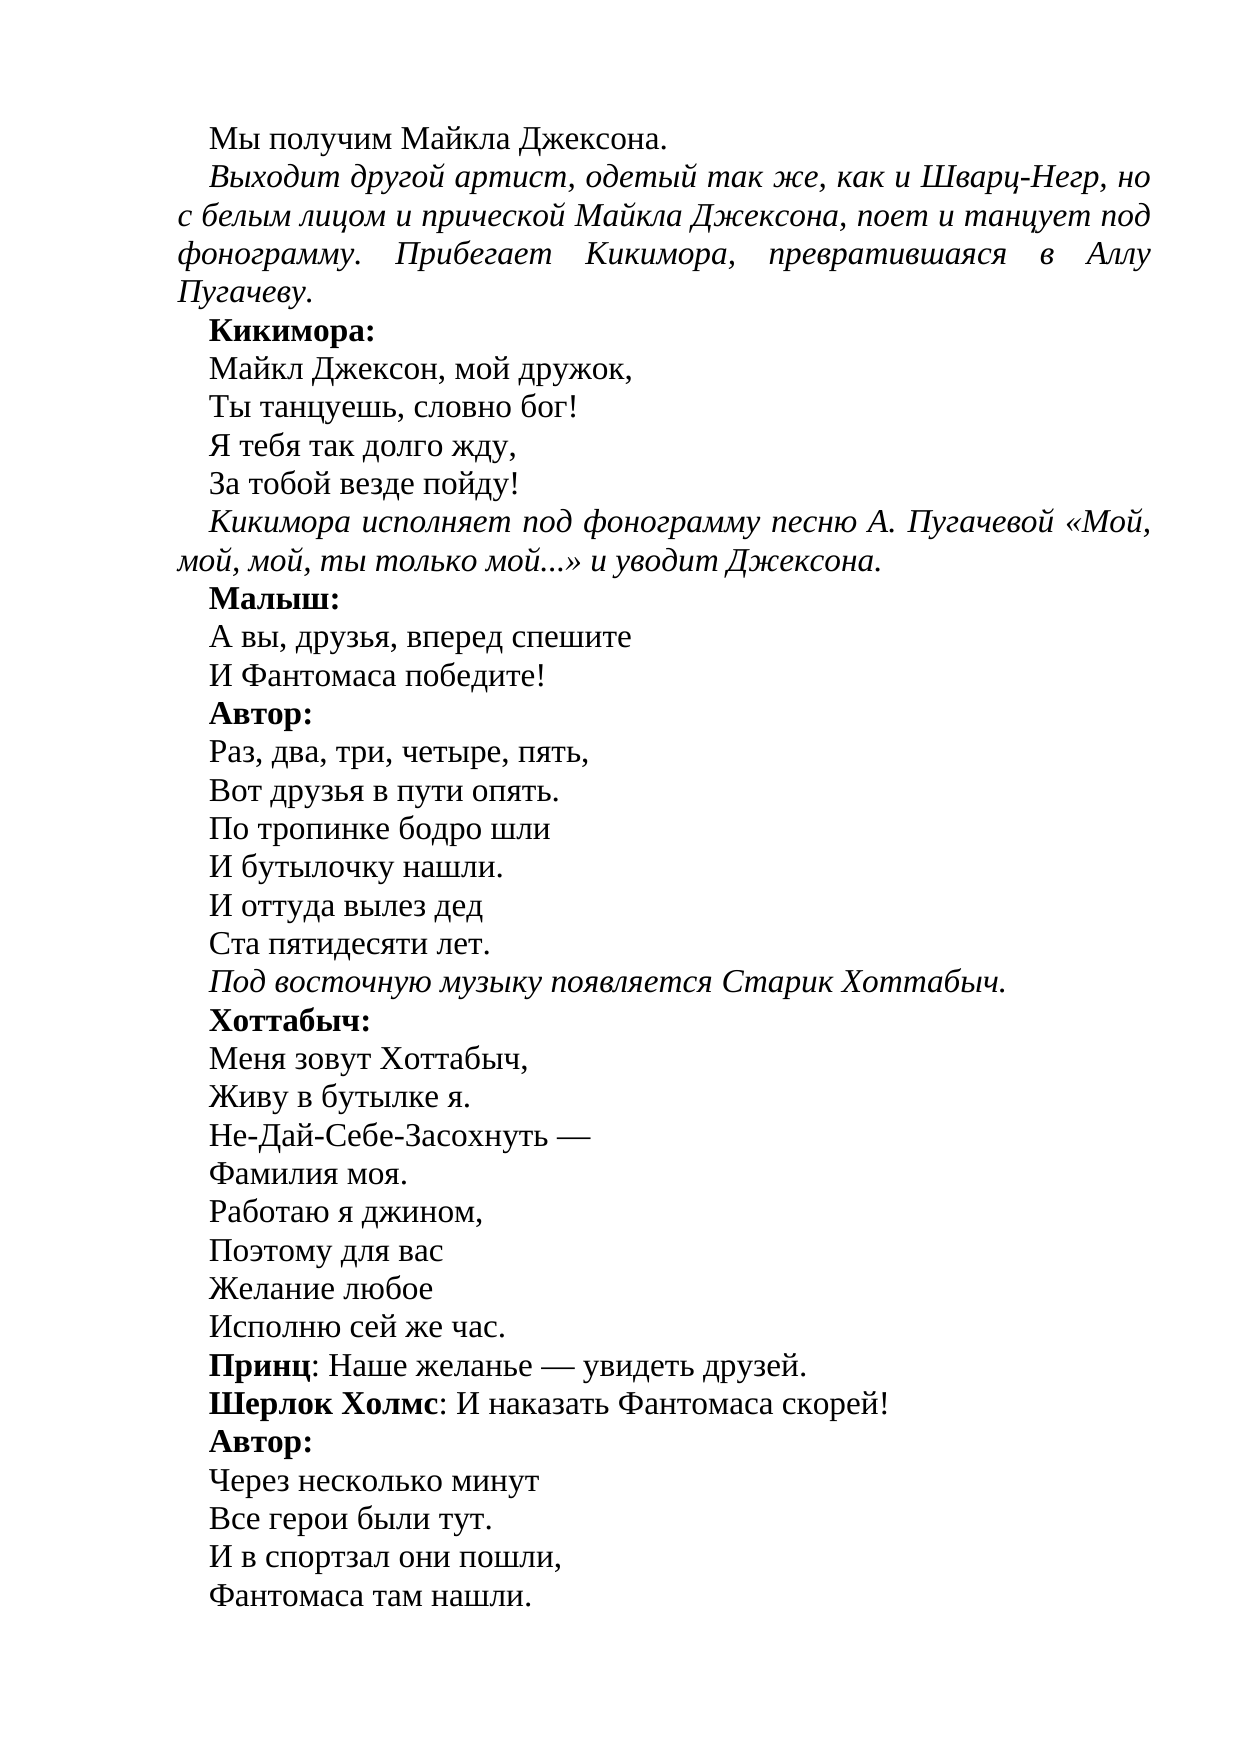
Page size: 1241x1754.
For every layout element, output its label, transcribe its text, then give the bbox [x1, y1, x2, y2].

text Ста пятидесяти лет. [177, 923, 1152, 961]
text Живу в бутылке я. [177, 1076, 1152, 1115]
text Фантомаса там нашли. [177, 1575, 1152, 1613]
text Желание любое [177, 1268, 1152, 1306]
text Под восточную музыку появляется Старик Хоттабыч. [177, 961, 1152, 1000]
text Хоттабыч: [177, 1000, 1152, 1038]
text И бутылочку нашли. [177, 846, 1152, 885]
text Ты танцуешь, словно бог! [177, 386, 1152, 425]
text Через несколько минут [177, 1460, 1152, 1498]
text Вот друзья в пути опять. [177, 770, 1152, 808]
text Я тебя так долго жду, [177, 425, 1152, 463]
text За тобой везде пойду! [177, 463, 1152, 501]
text Исполню сей же час. [177, 1306, 1152, 1345]
text Принц: Наше желанье — увидеть друзей. [177, 1345, 1152, 1383]
text Автор: [177, 693, 1152, 731]
text Малыш: [177, 578, 1152, 616]
text Раз, два, три, четыре, пять, [177, 731, 1152, 770]
text Майкл Джексон, мой дружок, [177, 348, 1152, 386]
text Поэтому для вас [177, 1230, 1152, 1268]
text И в спортзал они пошли, [177, 1536, 1152, 1575]
text А вы, друзья, вперед спешите [177, 616, 1152, 655]
text Кикимора: [177, 310, 1152, 348]
text Все герои были тут. [177, 1498, 1152, 1536]
text По тропинке бодро шли [177, 808, 1152, 846]
text Кикимора исполняет под фонограмму песню А. Пугачевой «Мой, мой, мой, ты только мой...» и уводит Джексона. [177, 501, 1152, 578]
text Меня зовут Хоттабыч, [177, 1038, 1152, 1076]
text И Фантомаса победите! [177, 655, 1152, 693]
text Автор: [177, 1421, 1152, 1460]
text Шерлок Холмс: И наказать Фантомаса скорей! [177, 1383, 1152, 1421]
text Работаю я джином, [177, 1191, 1152, 1230]
text Выходит другой артист, одетый так же, как и Шварц-Негр, но с белым лицом и прической Майкла Джексона, поет и танцует под фонограмму. Прибегает Кикимора, превратившаяся в Аллу Пугачеву. [177, 156, 1152, 310]
text Мы получим Майкла Джексона. [177, 118, 1152, 156]
text Фамилия моя. [177, 1153, 1152, 1191]
text Не-Дай-Себе-Засохнуть — [177, 1115, 1152, 1153]
text И оттуда вылез дед [177, 885, 1152, 923]
